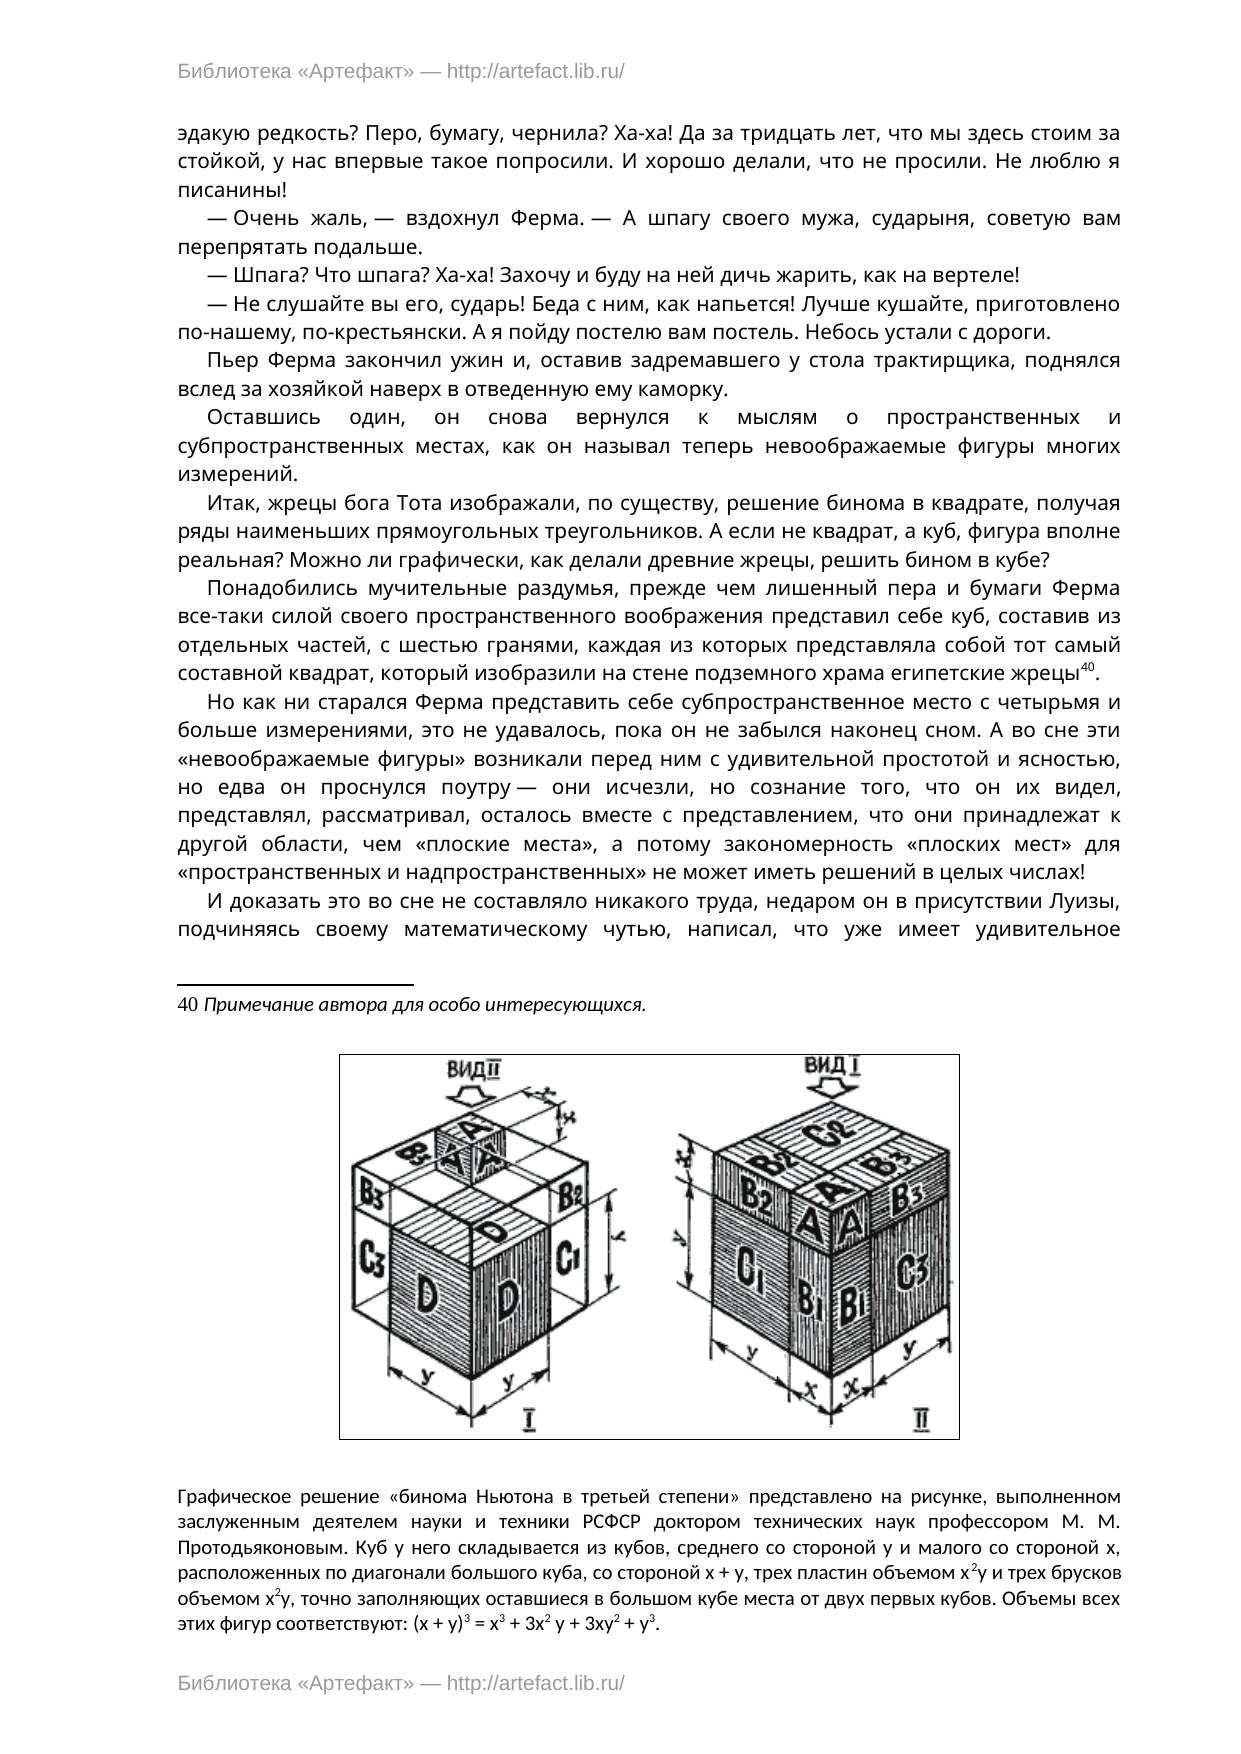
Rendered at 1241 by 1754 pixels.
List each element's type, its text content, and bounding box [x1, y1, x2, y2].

picture [340, 1055, 959, 1439]
text И доказать это во сне не составляло никакого труда, недаром он в присутствии Луизы, подчиняясь своему математическому чутью, написал, что уже имеет удивительное доказательство, и вот оно пришло к нему! Осталось только дописать это его замечание на полях книги Диофанта! Или в замке Гранжери, где найдется, несомненно, и перо и бумага! [177, 886, 1122, 943]
text Понадобились мучительные раздумья, прежде чем лишенный пера и бумаги Ферма все-таки силой своего пространственного воображения представил себе куб, составив из отдельных частей, с шестью гранями, каждая из которых представляла собой тот самый составной квадрат, который изобразили на стене подземного храма египетские жрецы. [177, 573, 1122, 687]
text Итак, жрецы бога Тота изображали, по существу, решение бинома в квадрате, получая ряды наименьших прямоугольных треугольников. А если не квадрат, а куб, фигура вполне реальная? Можно ли графически, как делали древние жрецы, решить бином в кубе? [177, 488, 1122, 573]
text — Не слушайте вы его, сударь! Беда с ним, как напьется! Лучше кушайте, приготовлено по-нашему, по-крестьянски. А я пойду постелю вам постель. Небось устали с дороги. [177, 289, 1122, 346]
text Оставшись один, он снова вернулся к мыслям о пространственных и субпространственных местах, как он называл теперь невоображаемые фигуры многих измерений. [177, 402, 1122, 488]
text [177, 118, 1122, 203]
text — Шпага? Что шпага? Ха-ха! Захочу и буду на ней дичь жарить, как на вертеле! [177, 260, 1122, 289]
text — Очень жаль, — вздохнул Ферма. — А шпагу своего мужа, сударыня, советую вам перепрятать подальше. [177, 203, 1122, 260]
text Но как ни старался Ферма представить себе субпространственное место с четырьмя и больше измерениями, это не удавалось, пока он не забылся наконец сном. А во сне эти «невоображаемые фигуры» возникали перед ним с удивительной простотой и ясностью, но едва он проснулся поутру — они исчезли, но сознание того, что он их видел, представлял, рассматривал, осталось вместе с представлением, что они принадлежат к другой области, чем «плоские места», а потому закономерность «плоских мест» для «пространственных и надпространственных» не может иметь решений в целых числах! [177, 687, 1122, 886]
text Пьер Ферма закончил ужин и, оставив задремавшего у стола трактирщика, поднялся вслед за хозяйкой наверх в отведенную ему каморку. [177, 346, 1122, 402]
